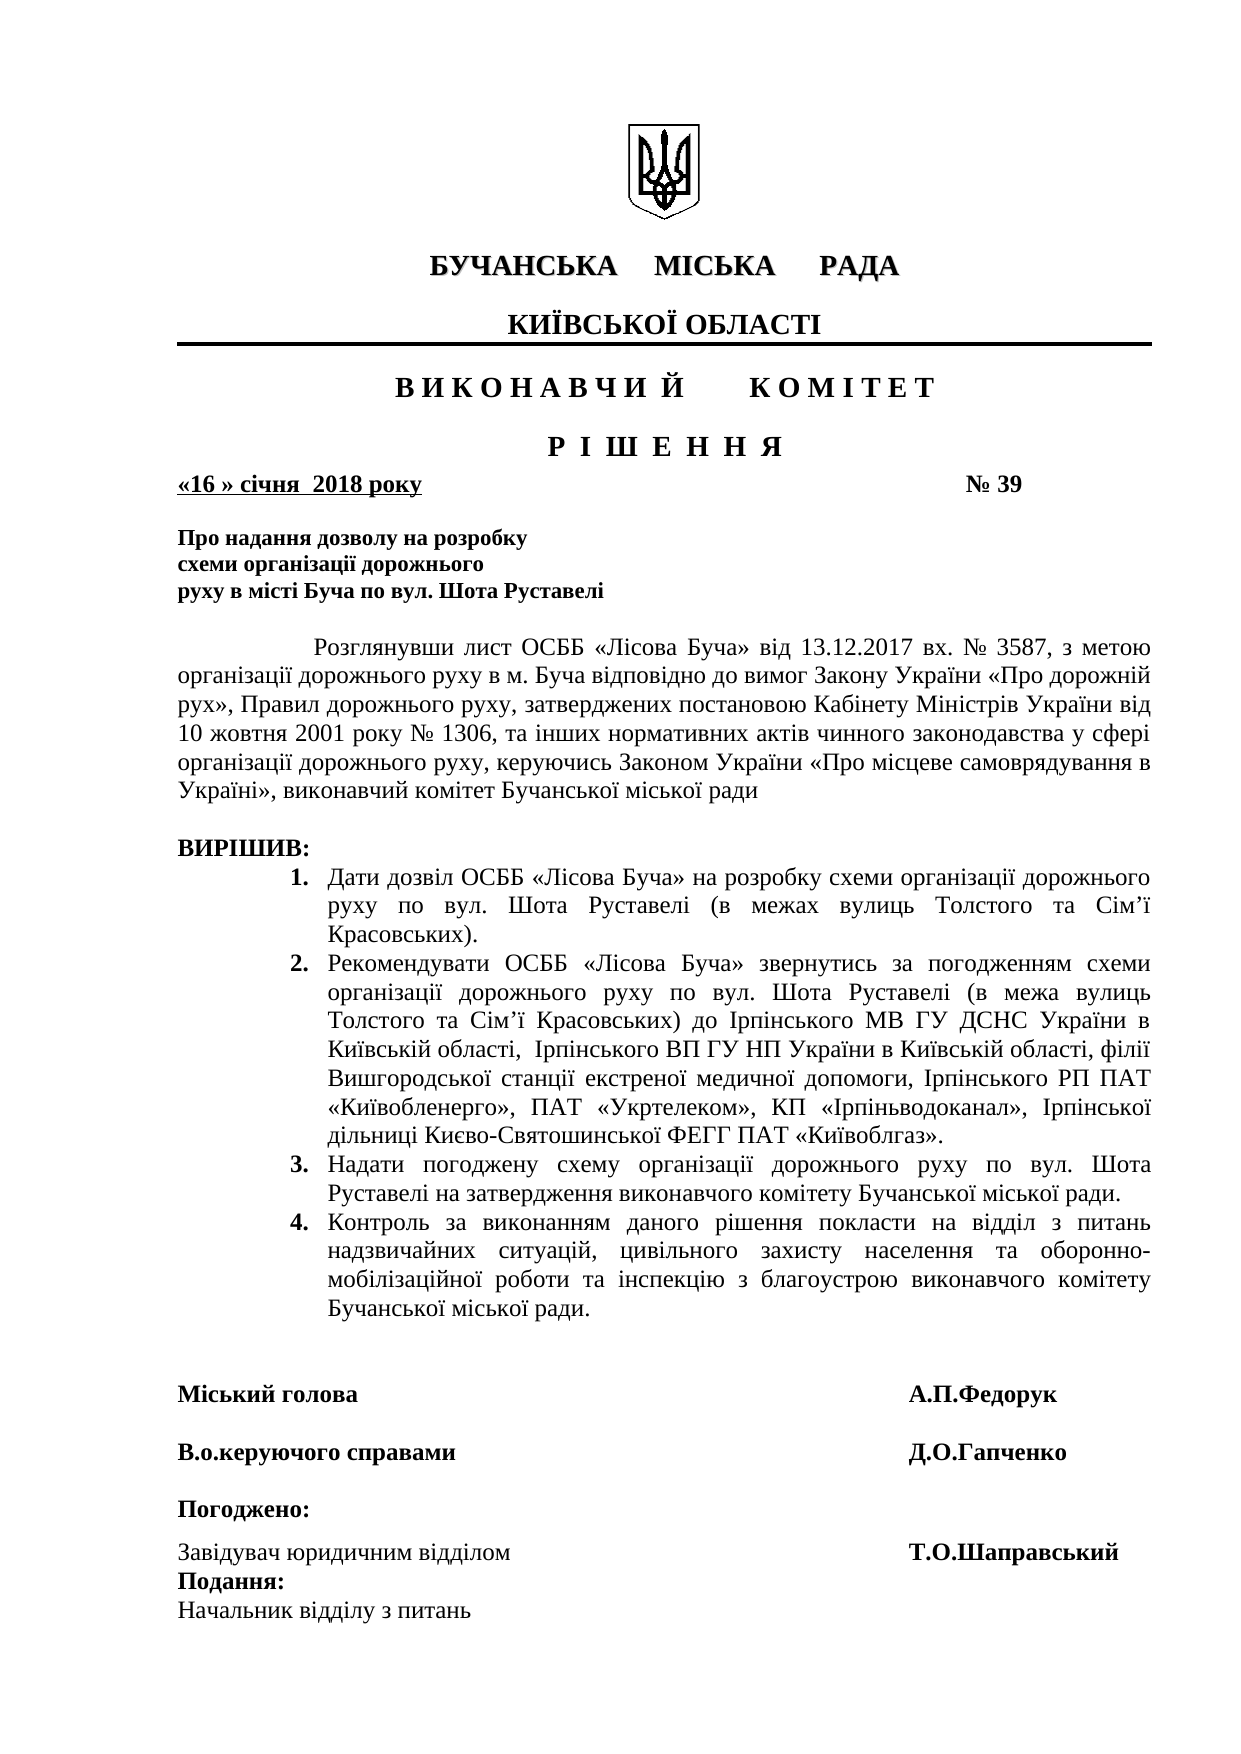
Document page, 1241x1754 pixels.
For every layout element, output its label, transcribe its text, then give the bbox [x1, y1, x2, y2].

list Надати погоджену схему організації дорожнього руху по вул. Шота Руставелі на затвердження виконавчого комітету Бучанської міської ради. [290, 1149, 1152, 1207]
text ВИРІШИВ: [177, 833, 1152, 862]
text руху в місті Буча по вул. Шота Руставелі [177, 577, 1152, 603]
text Подання: [177, 1566, 1152, 1595]
text БУЧАНСЬКА МІСЬКА РАДА [177, 248, 1152, 282]
list Рекомендувати ОСББ «Лісова Буча» звернутись за погодженням схеми організації дорожнього руху по вул. Шота Руставелі (в межа вулиць Толстого та Сім’ї Красовських) до Ірпінського МВ ГУ ДСНС України в Київській області, Ірпінського ВП ГУ НП України в Київській області, філії Вишгородської станції екстреної медичної допомоги, Ірпінського РП ПАТ «Київобленерго», ПАТ «Укртелеком», КП «Ірпіньводоканал», Ірпінської дільниці Києво-Святошинської ФЕГГ ПАТ «Київоблгаз». [290, 948, 1152, 1149]
text Розглянувши лист ОСББ «Лісова Буча» від 13.12.2017 вх. № 3587, з метою організації дорожнього руху в м. Буча відповідно до вимог Закону України «Про дорожній рух», Правил дорожнього руху, затверджених постановою Кабінету Міністрів України від 10 жовтня 2001 року № 1306, та інших нормативних актів чинного законодавства у сфері організації дорожнього руху, керуючись Законом України «Про місцеве самоврядування в Україні», виконавчий комітет Бучанської міської ради [177, 632, 1152, 804]
subtitle Р І Ш Е Н Н Я [177, 429, 1152, 463]
list Контроль за виконанням даного рішення покласти на відділ з питань надзвичайних ситуацій, цивільного захисту населення та оборонно-мобілізаційної роботи та інспекцію з благоустрою виконавчого комітету Бучанської міської ради. [290, 1207, 1152, 1322]
list Дати дозвіл ОСББ «Лісова Буча» на розробку схеми організації дорожнього руху по вул. Шота Руставелі (в межах вулиць Толстого та Сім’ї Красовських). [290, 862, 1152, 948]
text «16 » січня 2018 року № 39 [177, 469, 1152, 498]
text В.о.керуючого справами Д.О.Гапченко [177, 1437, 1152, 1466]
text Начальник відділу з питань [177, 1595, 1152, 1624]
subtitle КИЇВСЬКОЇ ОБЛАСТІ [177, 307, 1152, 342]
text Погоджено: [177, 1494, 1152, 1523]
text Міський голова А.П.Федорук [177, 1379, 1152, 1408]
subtitle В И К О Н А В Ч И Й К О М І Т Е Т [177, 371, 1152, 404]
text Завідувач юридичним відділом Т.О.Шаправський [177, 1537, 1152, 1566]
text схеми організації дорожнього [177, 550, 1152, 577]
text Про надання дозволу на розробку [177, 524, 1152, 550]
